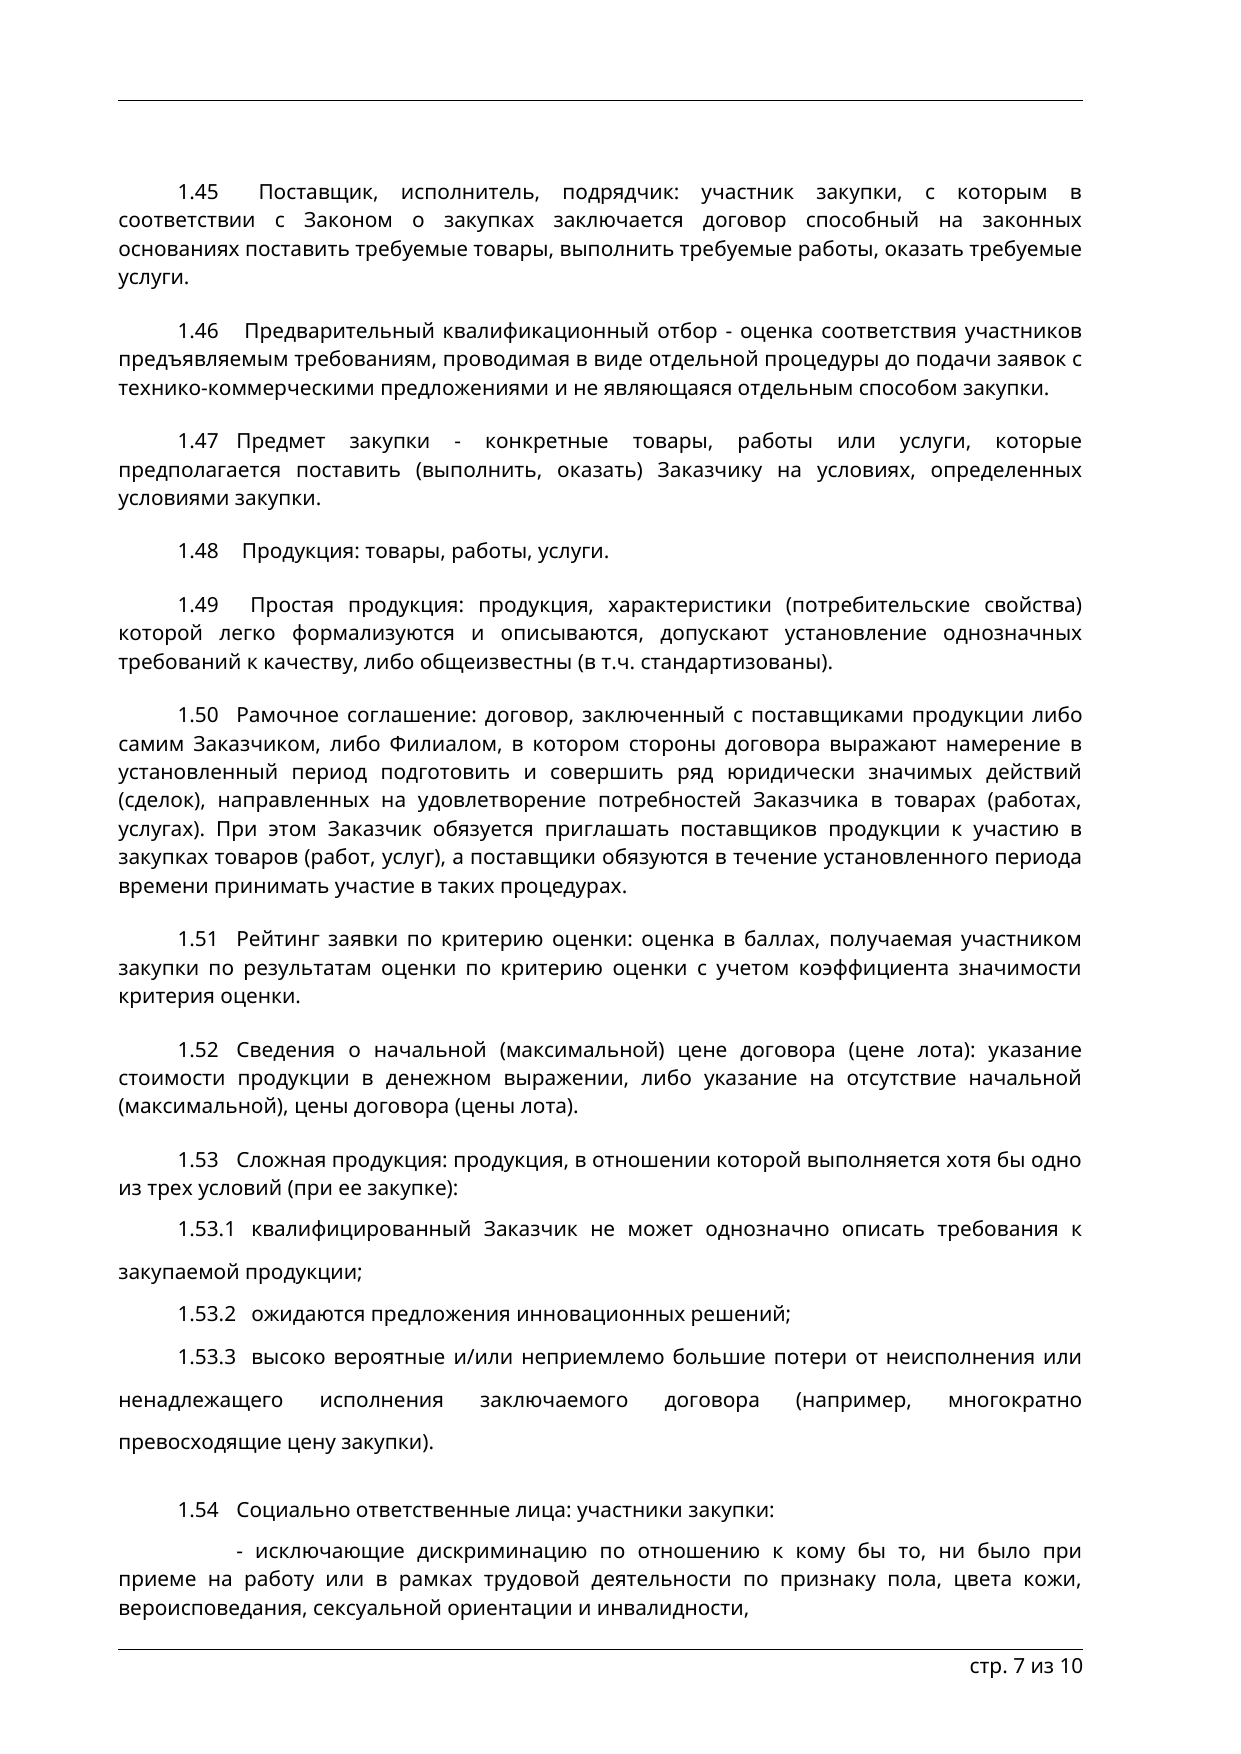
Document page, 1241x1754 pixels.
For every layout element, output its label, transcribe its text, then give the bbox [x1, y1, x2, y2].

list - исключающие дискриминацию по отношению к кому бы то, ни было при приеме на работу или в рамках трудовой деятельности по признаку пола, цвета кожи, вероисповедания, сексуальной ориентации и инвалидности, [118, 1536, 1083, 1621]
subtitle Предмет закупки - конкретные товары, работы или услуги, которые предполагается поставить (выполнить, оказать) Заказчику на условиях, определенных условиями закупки. [118, 426, 1083, 512]
subtitle Продукция: товары, работы, услуги. [118, 537, 1083, 565]
text ожидаются предложения инновационных решений; [118, 1299, 1083, 1328]
subtitle Социально ответственные лица: участники закупки: [118, 1495, 1083, 1523]
subtitle Предварительный квалификационный отбор - оценка соответствия участников предъявляемым требованиям, проводимая в виде отдельной процедуры до подачи заявок с технико-коммерческими предложениями и не являющаяся отдельным способом закупки. [118, 316, 1083, 401]
subtitle Сложная продукция: продукция, в отношении которой выполняется хотя бы одно из трех условий (при ее закупке): [118, 1145, 1083, 1202]
subtitle Рейтинг заявки по критерию оценки: оценка в баллах, получаемая участником закупки по результатам оценки по критерию оценки с учетом коэффициента значимости критерия оценки. [118, 924, 1083, 1010]
text высоко вероятные и/или неприемлемо большие потери от неисполнения или ненадлежащего исполнения заключаемого договора (например, многократно превосходящие цену закупки). [118, 1342, 1083, 1456]
subtitle Сведения о начальной (максимальной) цене договора (цене лота): указание стоимости продукции в денежном выражении, либо указание на отсутствие начальной (максимальной), цены договора (цены лота). [118, 1035, 1083, 1120]
subtitle Рамочное соглашение: договор, заключенный с поставщиками продукции либо самим Заказчиком, либо Филиалом, в котором стороны договора выражают намерение в установленный период подготовить и совершить ряд юридически значимых действий (сделок), направленных на удовлетворение потребностей Заказчика в товарах (работах, услугах). При этом Заказчик обязуется приглашать поставщиков продукции к участию в закупках товаров (работ, услуг), а поставщики обязуются в течение установленного периода времени принимать участие в таких процедурах. [118, 700, 1083, 899]
subtitle Поставщик, исполнитель, подрядчик: участник закупки, с которым в соответствии с Законом о закупках заключается договор способный на законных основаниях поставить требуемые товары, выполнить требуемые работы, оказать требуемые услуги. [118, 177, 1083, 291]
subtitle Простая продукция: продукция, характеристики (потребительские свойства) которой легко формализуются и описываются, допускают установление однозначных требований к качеству, либо общеизвестны (в т.ч. стандартизованы). [118, 590, 1083, 675]
text квалифицированный Заказчик не может однозначно описать требования к закупаемой продукции; [118, 1214, 1083, 1285]
